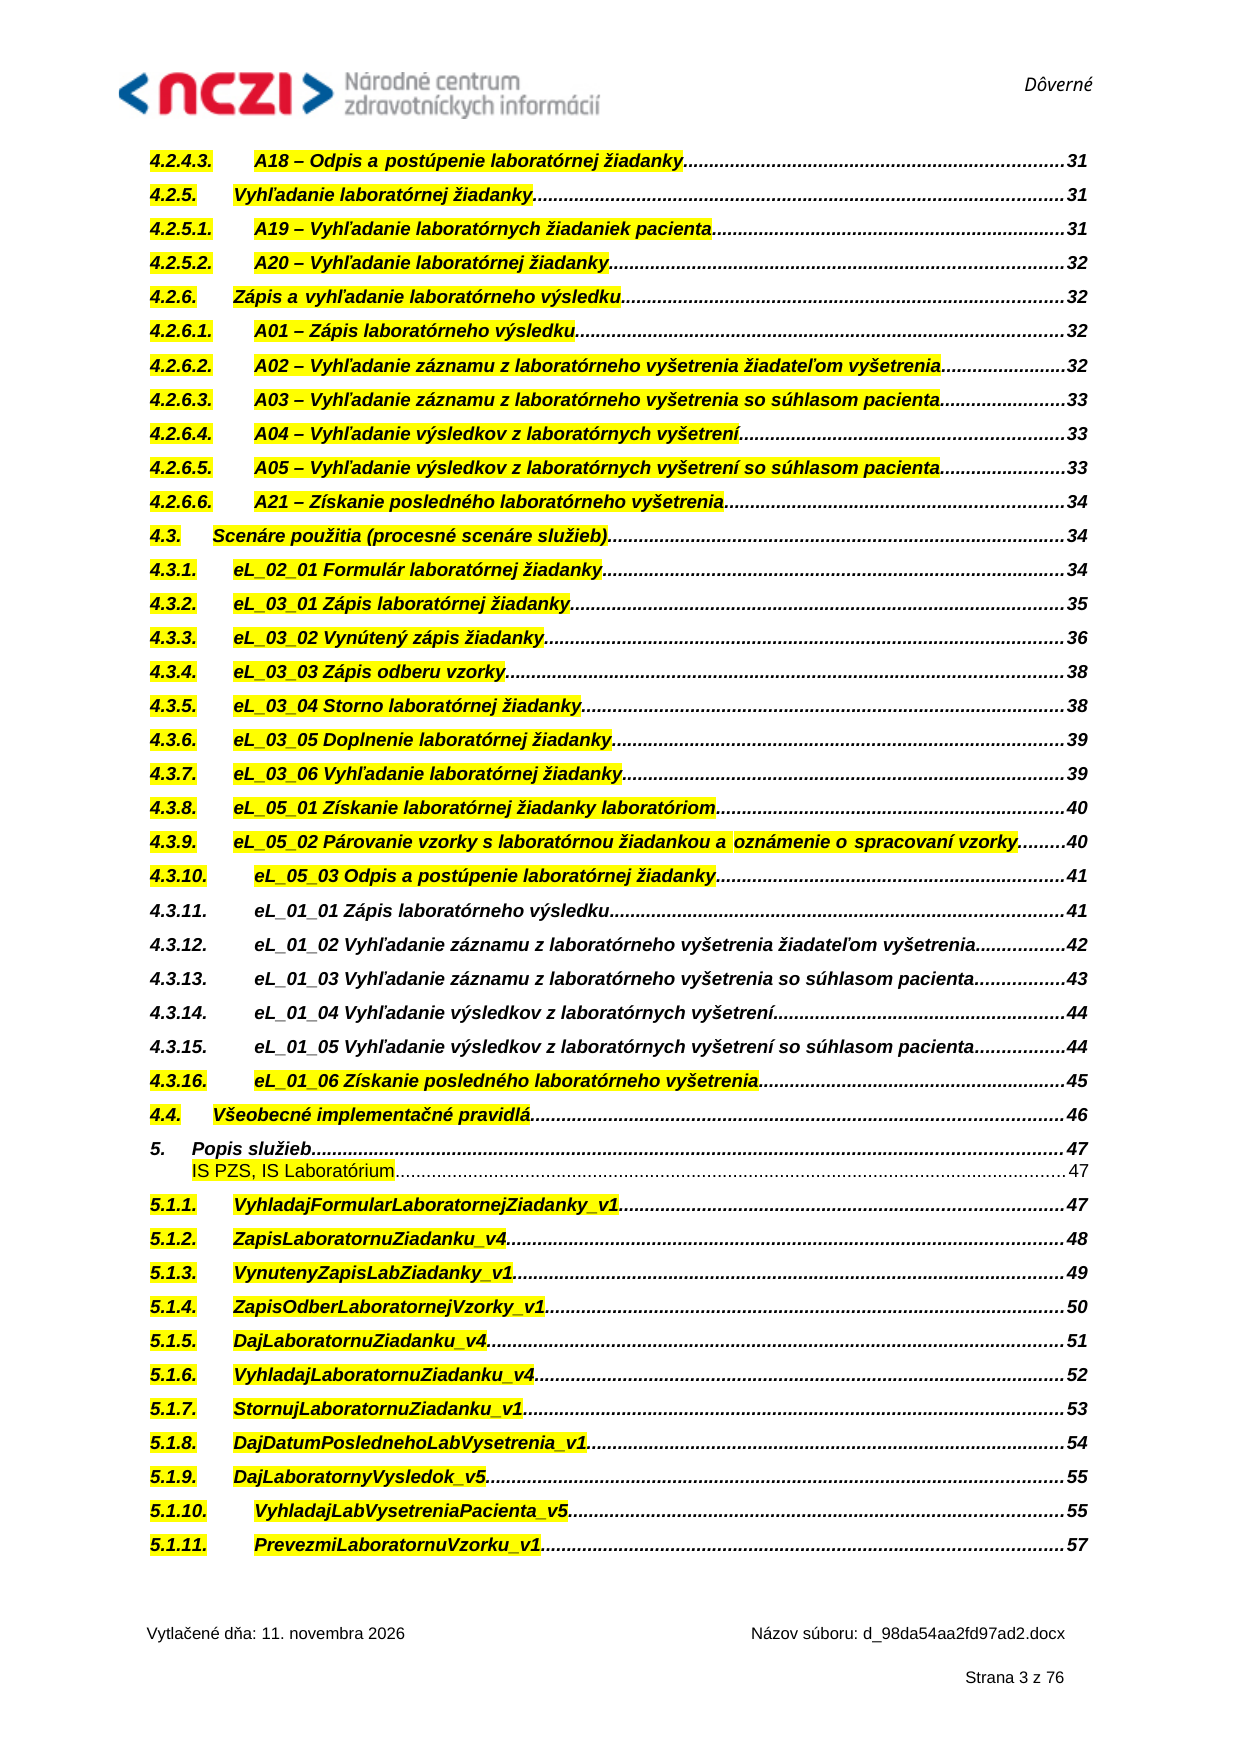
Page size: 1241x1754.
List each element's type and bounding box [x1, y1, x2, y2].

picture [118, 72, 600, 119]
